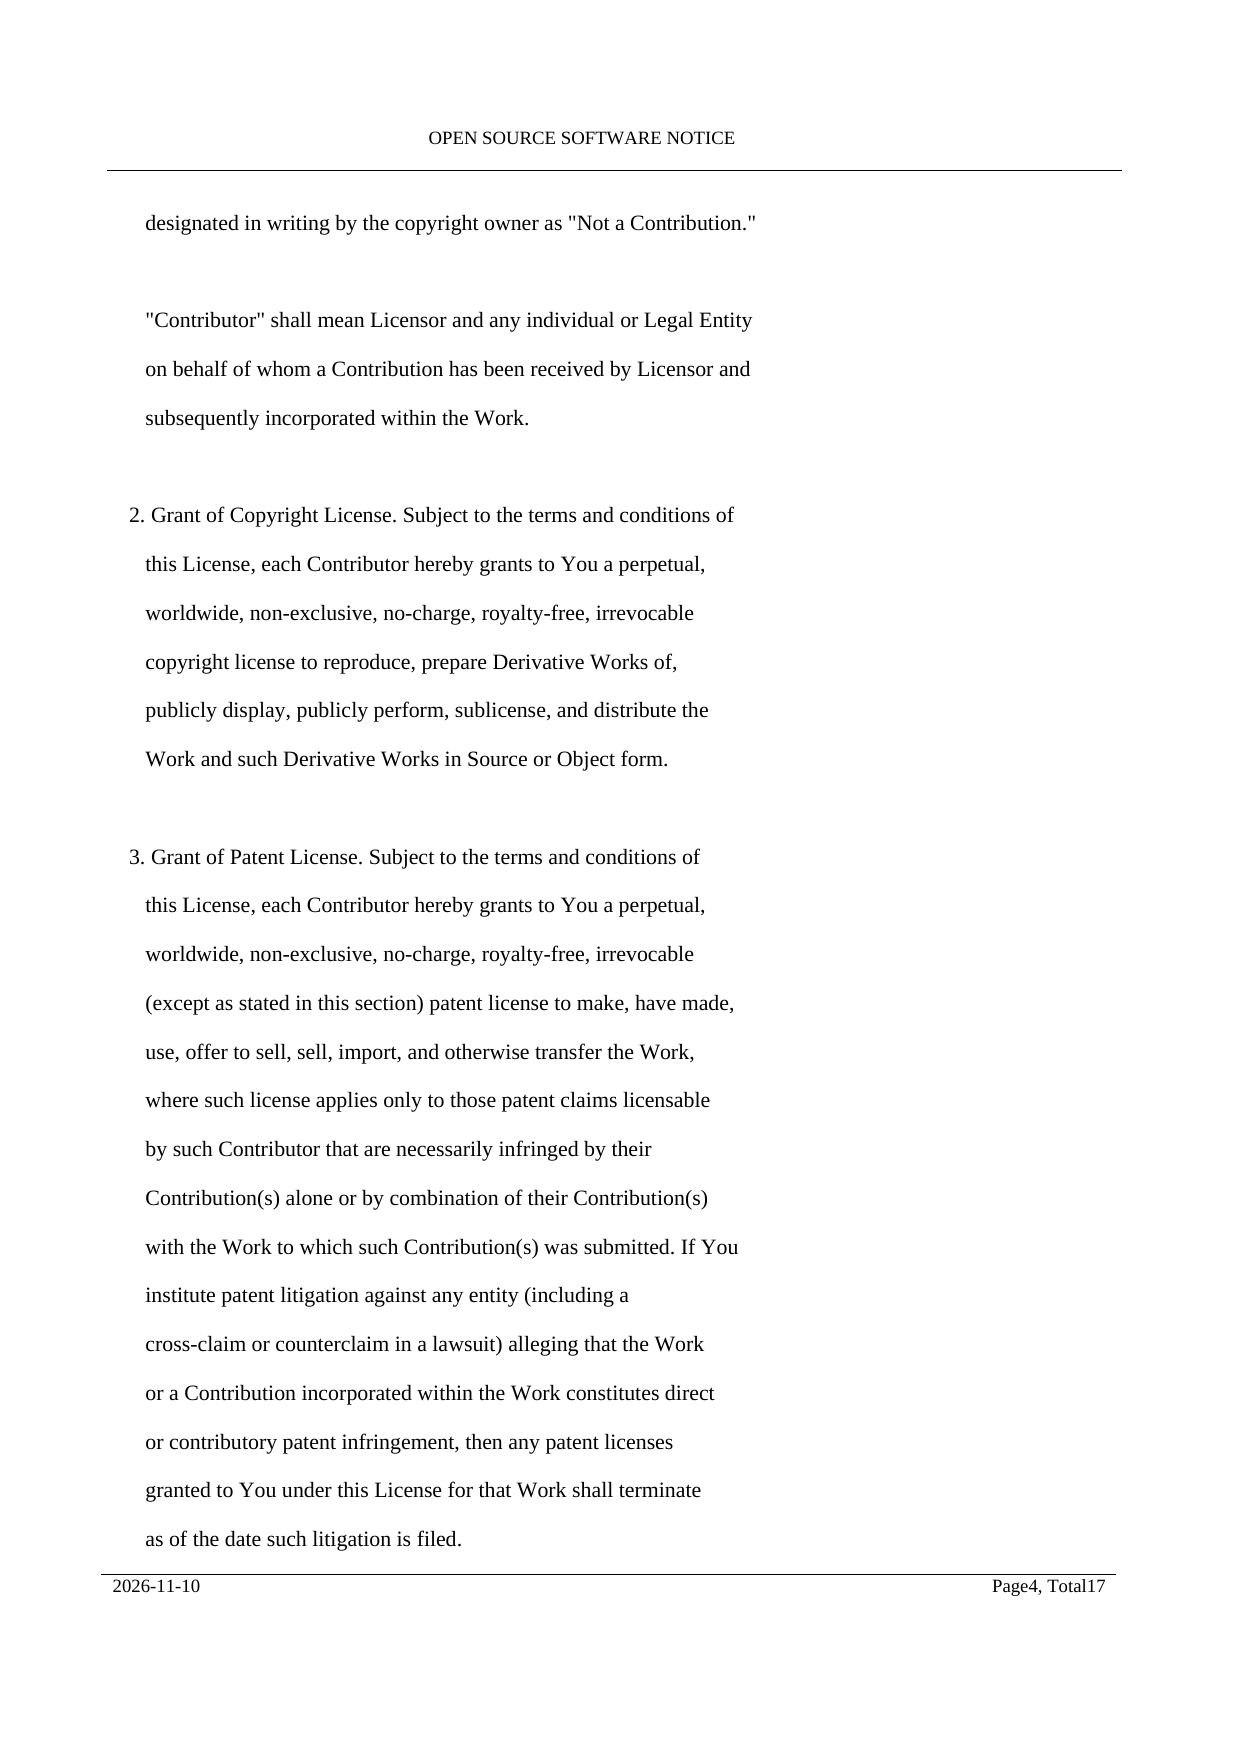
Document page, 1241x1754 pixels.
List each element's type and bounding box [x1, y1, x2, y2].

text [112, 206, 1128, 1555]
